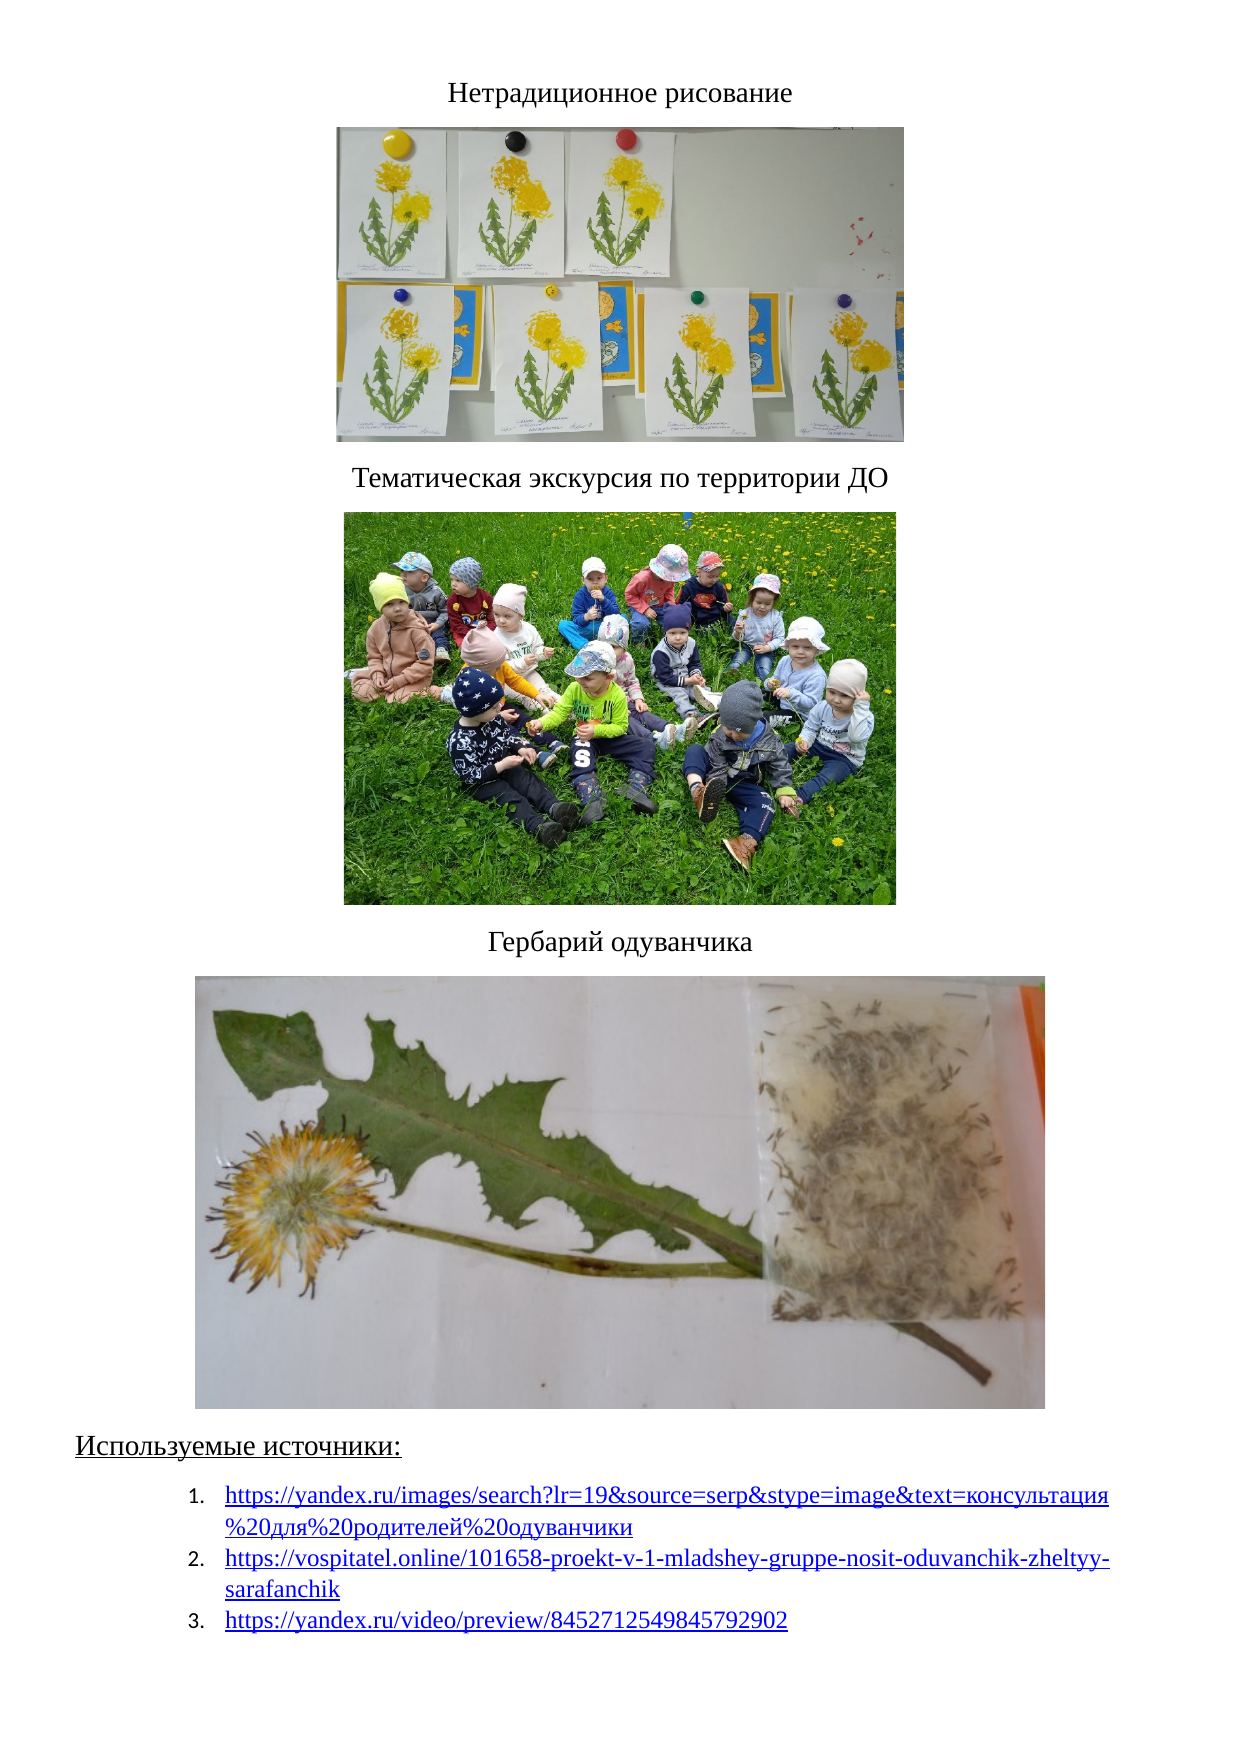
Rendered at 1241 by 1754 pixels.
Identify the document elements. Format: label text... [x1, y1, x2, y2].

list https://yandex.ru/images/search?lr=19&source=serp&stype=image&text=консультация%20для%20родителей%20одуванчики [187, 1480, 1165, 1541]
picture [195, 976, 1045, 1409]
list https://vospitatel.online/101658-proekt-v-1-mladshey-gruppe-nosit-oduvanchik-zheltyy-sarafanchik [187, 1543, 1165, 1603]
list https://yandex.ru/video/preview/8452712549845792902 [187, 1605, 1165, 1634]
picture [343, 512, 897, 905]
text Гербарий одуванчика [75, 924, 1165, 957]
text Нетрадиционное рисование [75, 75, 1165, 108]
text Тематическая экскурсия по территории ДО [75, 460, 1165, 493]
text Используемые источники: [75, 1428, 1165, 1461]
picture [336, 127, 904, 442]
